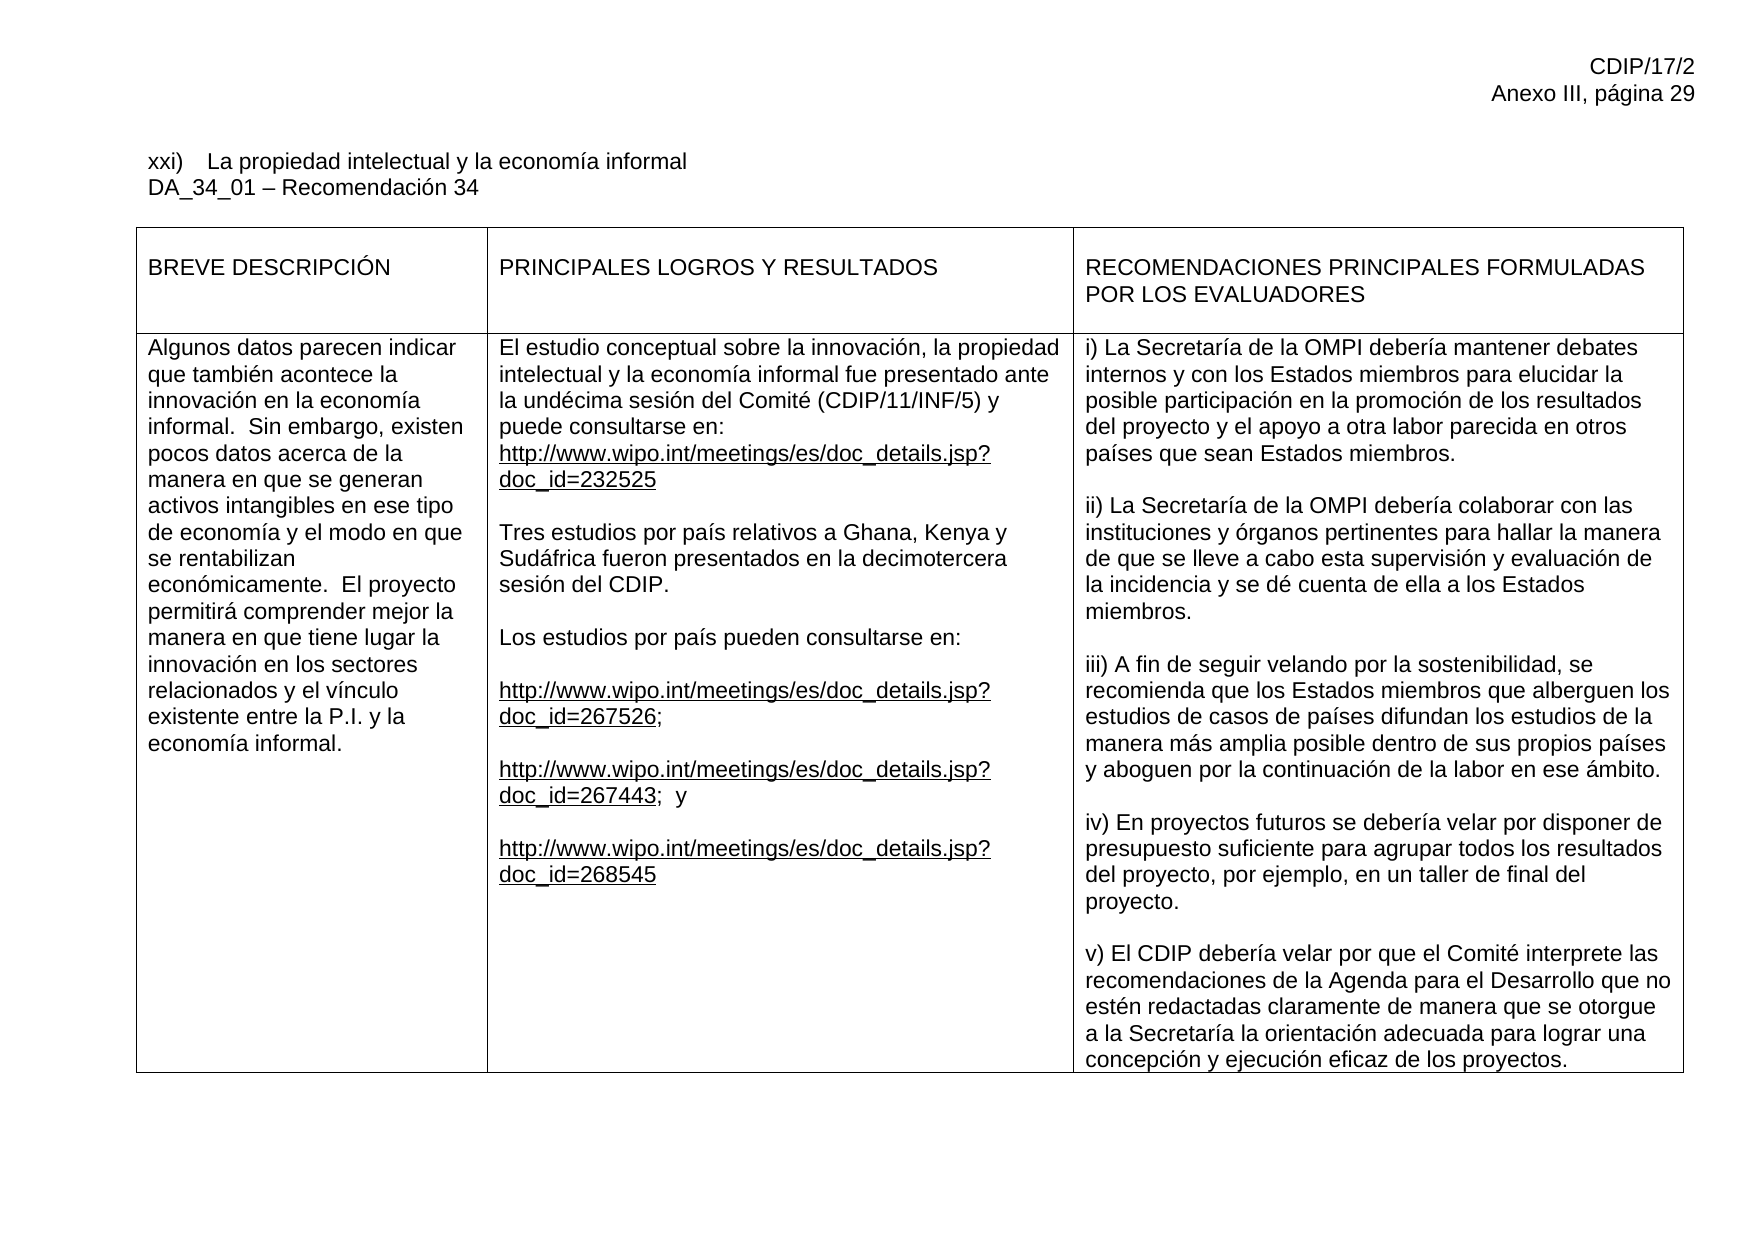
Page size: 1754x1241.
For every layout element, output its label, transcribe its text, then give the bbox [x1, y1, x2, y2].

text xxi) La propiedad intelectual y la economía informal [148, 148, 1695, 174]
table_cell i) La Secretaría de la OMPI debería mantener debates internos y con los Estados miembros para elucidar la posible participación en la promoción de los resultados del proyecto y el apoyo a otra labor parecida en otros países que sean Estados miembros. ii) La Secretaría de la OMPI debería colaborar con las instituciones y órganos pertinentes para hallar la manera de que se lleve a cabo esta supervisión y evaluación de la incidencia y se dé cuenta de ella a los Estados miembros. iii) A fin de seguir velando por la sostenibilidad, se recomienda que los Estados miembros que alberguen los estudios de casos de países difundan los estudios de la manera más amplia posible dentro de sus propios países y aboguen por la continuación de la labor en ese ámbito. iv) En proyectos futuros se debería velar por disponer de presupuesto suficiente para agrupar todos los resultados del proyecto, por ejemplo, en un taller de final del proyecto. v) El CDIP debería velar por que el Comité interprete las recomendaciones de la Agenda para el Desarrollo que no estén redactadas claramente de manera que se otorgue a la Secretaría la orientación adecuada para lograr una concepción y ejecución eficaz de los proyectos. [1074, 334, 1683, 1072]
table_header BREVE DESCRIPCIÓN [137, 228, 487, 333]
table_header RECOMENDACIONES PRINCIPALES FORMULADAS POR LOS EVALUADORES [1074, 228, 1683, 333]
table_cell El estudio conceptual sobre la innovación, la propiedad intelectual y la economía informal fue presentado ante la undécima sesión del Comité (CDIP/11/INF/5) y puede consultarse en: http://www.wipo.int/meetings/es/doc_details.jsp?doc_id=232525 Tres estudios por país relativos a Ghana, Kenya y Sudáfrica fueron presentados en la decimotercera sesión del CDIP. Los estudios por país pueden consultarse en: http://www.wipo.int/meetings/es/doc_details.jsp?doc_id=267526; http://www.wipo.int/meetings/es/doc_details.jsp?doc_id=267443; y http://www.wipo.int/meetings/es/doc_details.jsp?doc_id=268545 [488, 334, 1073, 1072]
text DA_34_01 – Recomendación 34 [148, 174, 1695, 200]
table_header PRINCIPALES LOGROS Y RESULTADOS [488, 228, 1073, 333]
table_cell Algunos datos parecen indicar que también acontece la innovación en la economía informal. Sin embargo, existen pocos datos acerca de la manera en que se generan activos intangibles en ese tipo de economía y el modo en que se rentabilizan económicamente. El proyecto permitirá comprender mejor la manera en que tiene lugar la innovación en los sectores relacionados y el vínculo existente entre la P.I. y la economía informal. [137, 334, 487, 1072]
